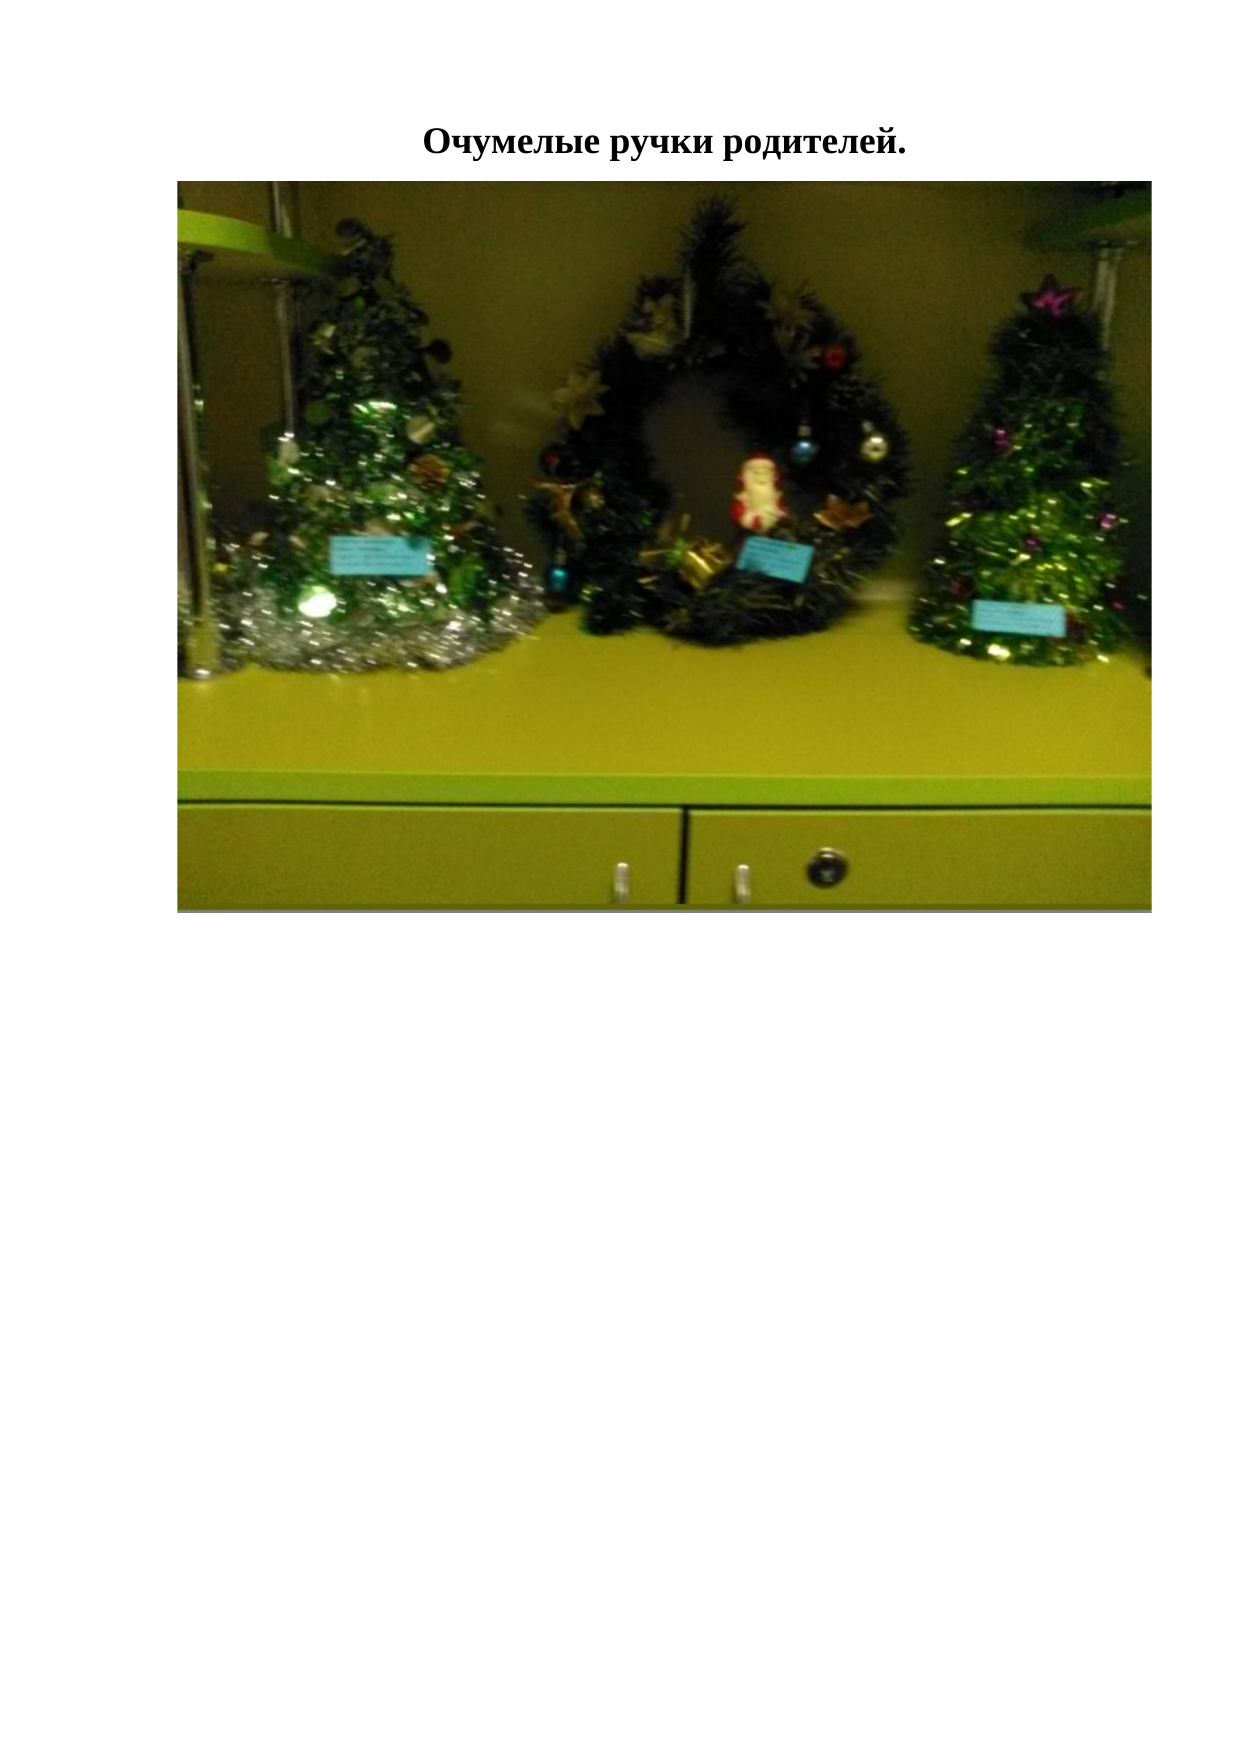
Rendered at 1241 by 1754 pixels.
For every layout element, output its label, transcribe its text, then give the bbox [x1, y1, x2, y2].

picture [177, 181, 1152, 913]
text Очумелые ручки родителей. [177, 118, 1152, 161]
